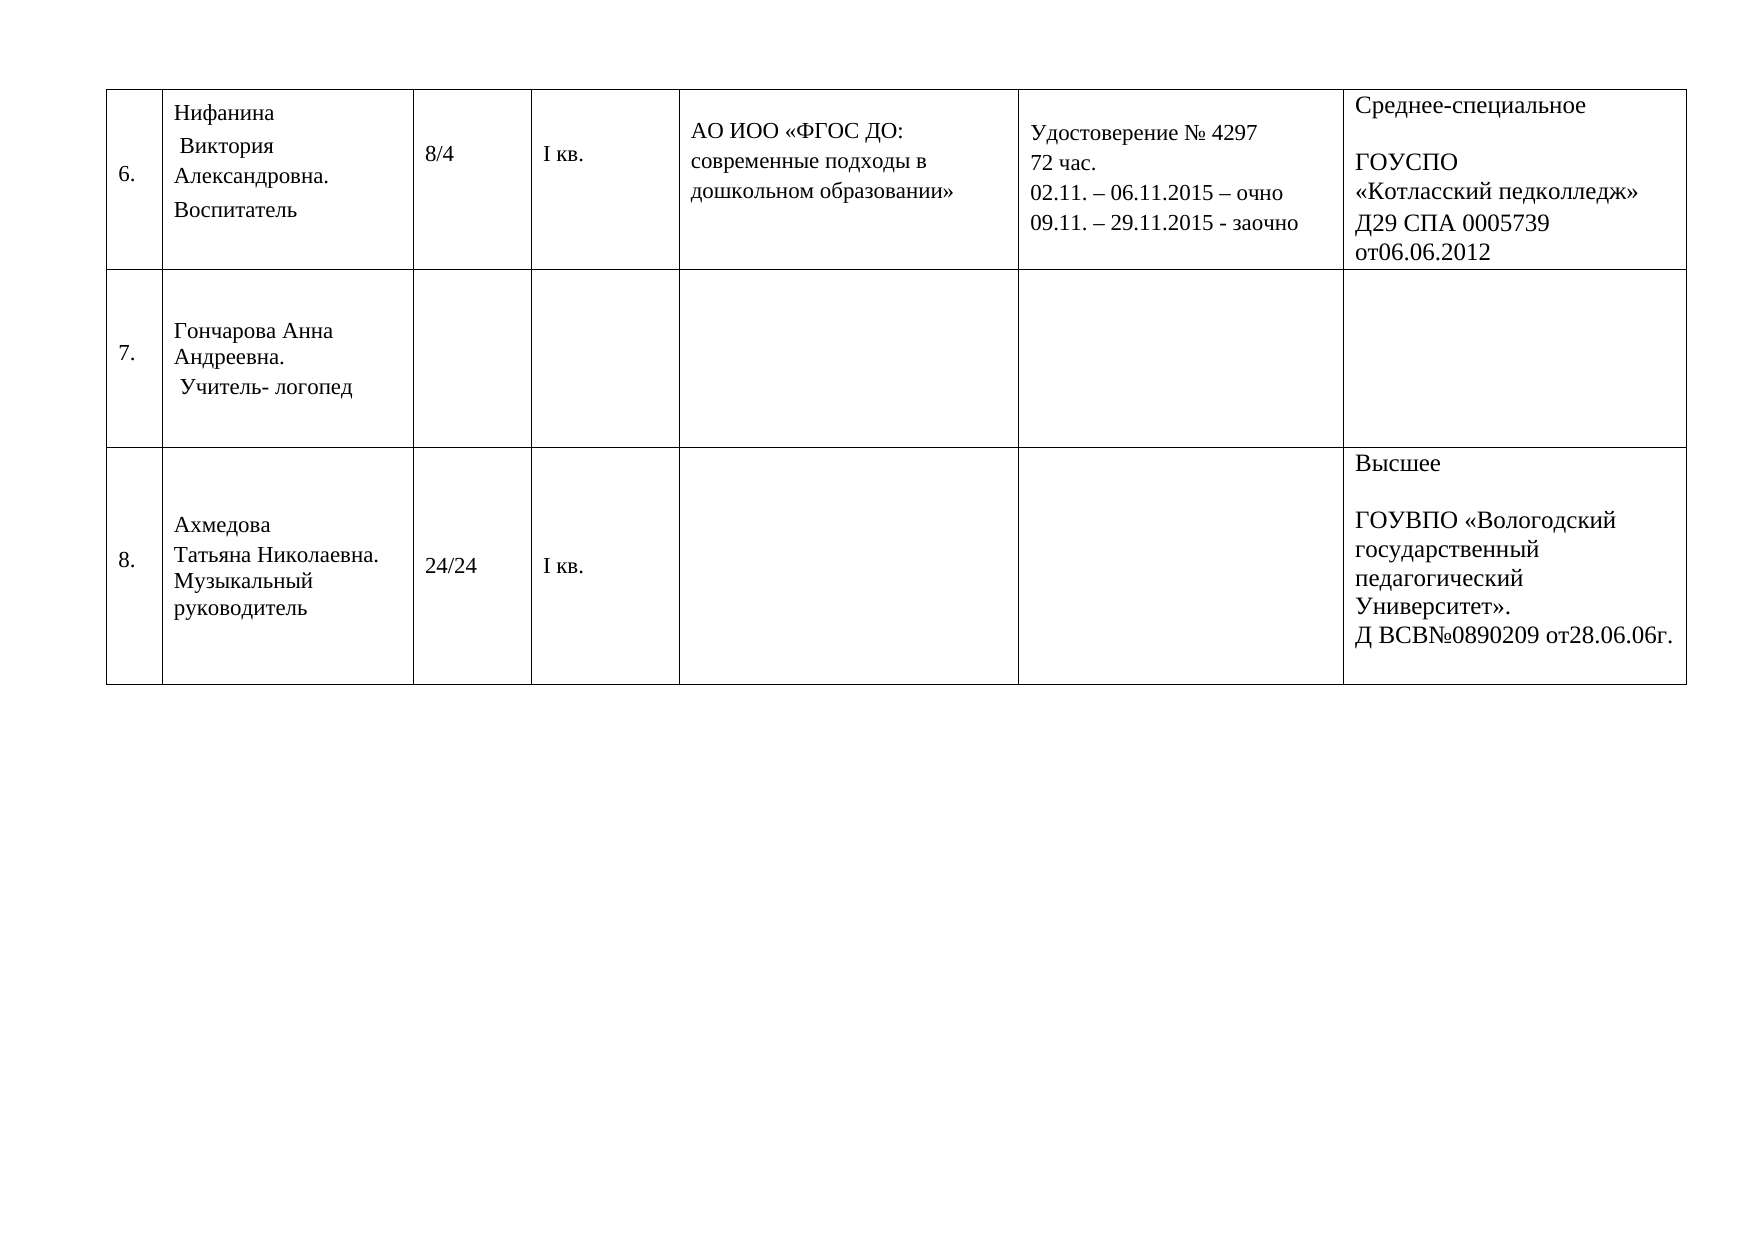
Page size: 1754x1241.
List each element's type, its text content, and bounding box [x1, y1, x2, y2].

table_cell Удостоверение № 4297 72 час. 02.11. – 06.11.2015 – очно 09.11. – 29.11.2015 - заочно [1019, 90, 1343, 268]
table_cell Гончарова Анна Андреевна. Учитель- логопед [163, 270, 413, 447]
table_cell 7. [107, 270, 162, 447]
table_cell [414, 270, 531, 447]
table_cell [680, 448, 1018, 684]
table_cell 8. [107, 448, 162, 684]
table_cell 8/4 [414, 90, 531, 268]
table_cell Среднее-специальное ГОУСПО «Котласский педколледж» Д29 СПА 0005739 от06.06.2012 [1344, 90, 1686, 268]
table_cell [1019, 448, 1343, 684]
table_cell [1344, 270, 1686, 447]
table_cell Ахмедова Татьяна Николаевна. Музыкальный руководитель [163, 448, 413, 684]
table_cell 24/24 [414, 448, 531, 684]
table_cell 6. [107, 90, 162, 268]
table_cell [680, 270, 1018, 447]
table_cell [532, 270, 679, 447]
table_cell [1019, 270, 1343, 447]
table_cell І кв. [532, 448, 679, 684]
table_cell Нифанина Виктория Александровна. Воспитатель [163, 90, 413, 268]
table_cell І кв. [532, 90, 679, 268]
table_cell АО ИОО «ФГОС ДО: современные подходы в дошкольном образовании» [680, 90, 1018, 268]
table_cell Высшее ГОУВПО «Вологодский государственный педагогический Университет». Д ВСВ№0890209 от28.06.06г. [1344, 448, 1686, 684]
